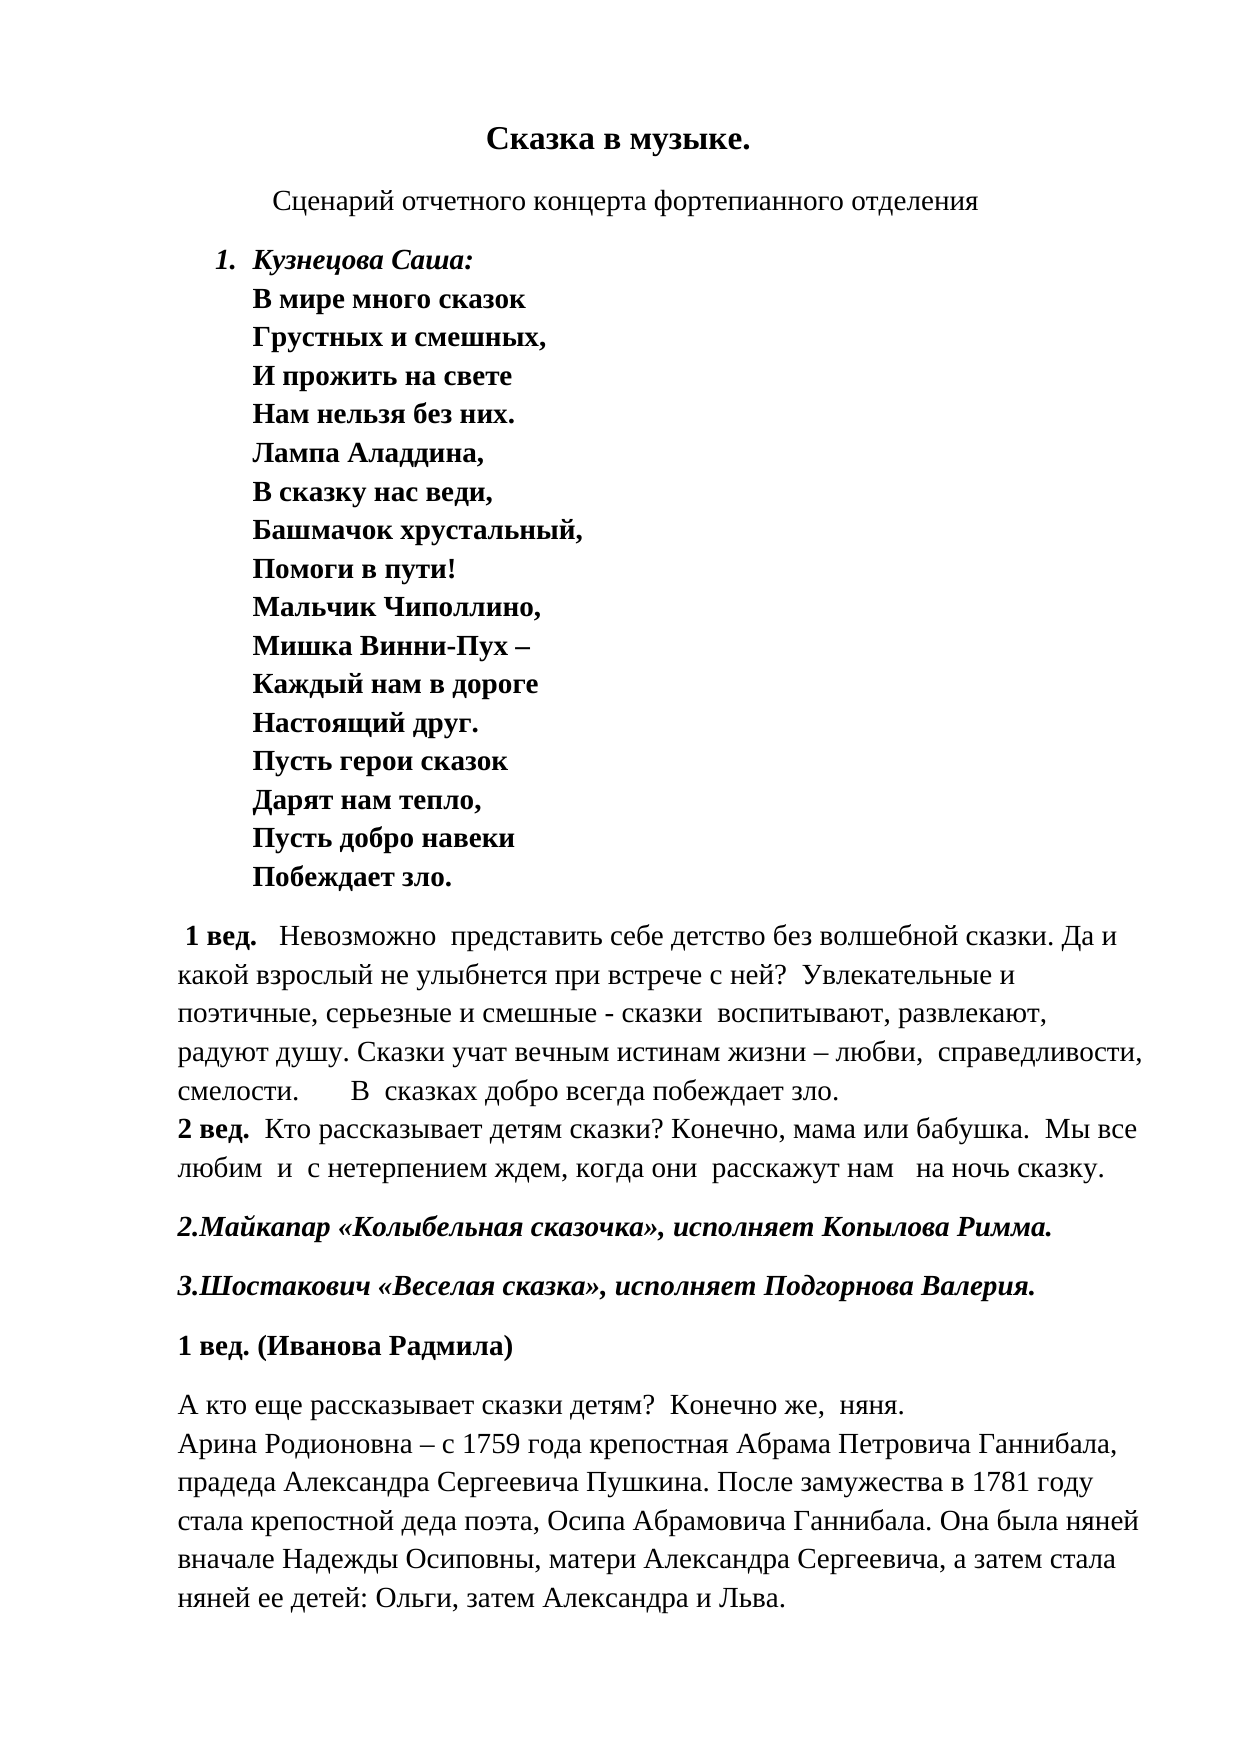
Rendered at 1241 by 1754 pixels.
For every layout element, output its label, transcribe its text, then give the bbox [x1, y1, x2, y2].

text 2.Майкапар «Колыбельная сказочка», исполняет Копылова Римма. [177, 1209, 1152, 1243]
text 1 вед. Невозможно представить себе детство без волшебной сказки. Да и какой взрослый не улыбнется при встрече с ней? Увлекательные и поэтичные, серьезные и смешные - сказки воспитывают, развлекают, радуют душу. Сказки учат вечным истинам жизни – любви, справедливости, смелости. В сказках добро всегда побеждает зло. 2 вед. Кто рассказывает детям сказки? Конечно, мама или бабушка. Мы все любим и с нетерпением ждем, когда они расскажут нам на ночь сказку. [177, 918, 1152, 1183]
text А кто еще рассказывает сказки детям? Конечно же, няня. Арина Родионовна – с 1759 года крепостная Абрама Петровича Ганнибала, прадеда Александра Сергеевича Пушкина. После замужества в 1781 году стала крепостной деда поэта, Осипа Абрамовича Ганнибала. Она была няней вначале Надежды Осиповны, матери Александра Сергеевича, а затем стала няней ее детей: Ольги, затем Александра и Льва. [177, 1387, 1152, 1613]
list В мире много сказок Грустных и смешных, И прожить на свете Нам нельзя без них. Лампа Аладдина, В сказку нас веди, Башмачок хрустальный, Помоги в пути! Мальчик Чиполлино, Мишка Винни-Пух – Каждый нам в дороге Настоящий друг. Пусть герои сказок Дарят нам тепло, Пусть добро навеки Побеждает зло. [252, 281, 1152, 893]
text Сценарий отчетного концерта фортепианного отделения [177, 183, 1152, 217]
text 1 вед. (Иванова Радмила) [177, 1328, 1152, 1361]
text Сказка в музыке. [177, 118, 1152, 156]
text 3.Шостакович «Веселая сказка», исполняет Подгорнова Валерия. [177, 1268, 1152, 1302]
list Кузнецова Саша: [215, 242, 1152, 276]
